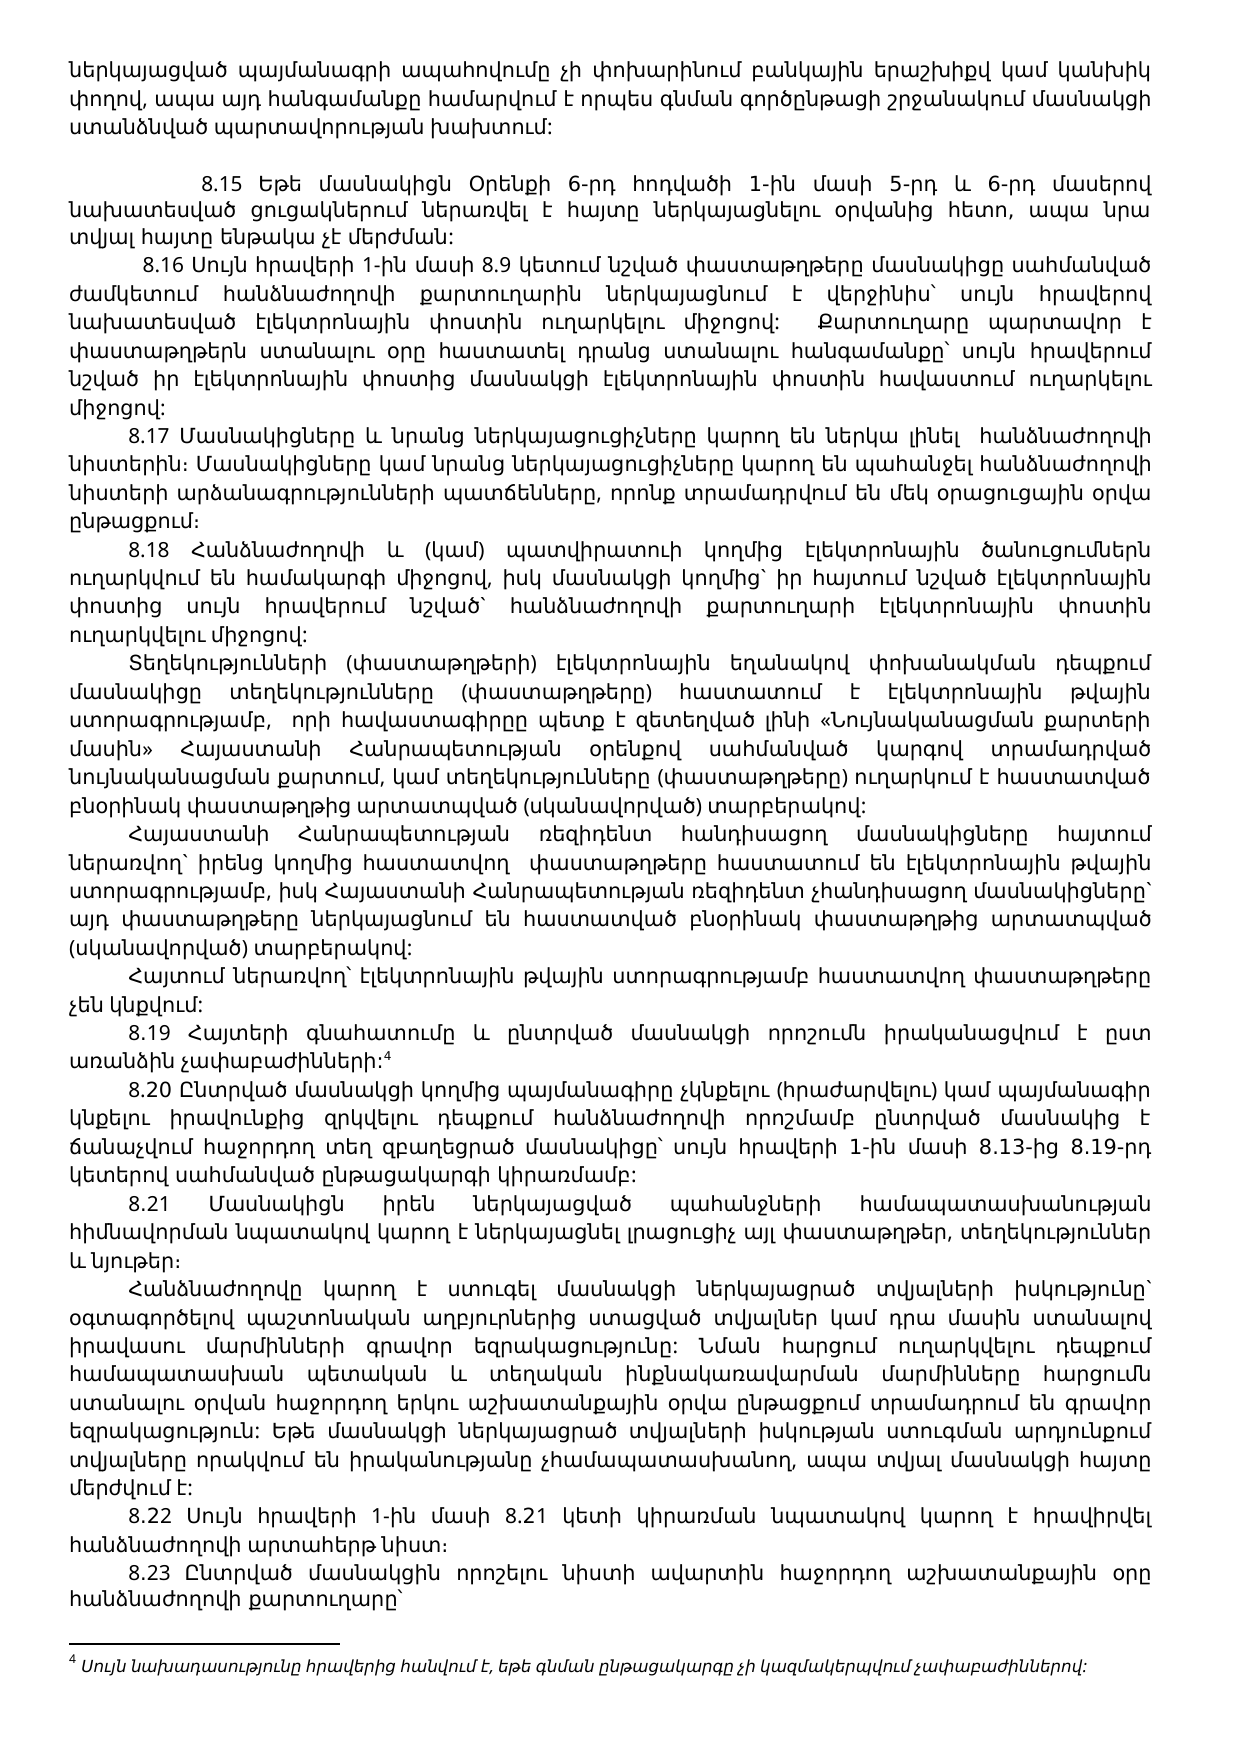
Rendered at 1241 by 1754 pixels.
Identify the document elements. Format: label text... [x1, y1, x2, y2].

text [69, 56, 1152, 141]
text 8.22 Սույն հրավերի 1-ին մասի 8.21 կետի կիրառման նպատակով կարող է հրավիրվել հանձնաժողովի արտահերթ նիստ։ [69, 1502, 1152, 1558]
text 8.16 Սույն հրավերի 1-ին մասի 8.9 կետում նշված փաստաթղթերը մասնակիցը սահմանված ժամկետում հանձնաժողովի քարտուղարին ներկայացնում է վերջինիս՝ սույն հրավերով նախատեսված էլեկտրոնային փոստին ուղարկելու միջոցով: Քարտուղարը պարտավոր է փաստաթղթերն ստանալու օրը հաստատել դրանց ստանալու հանգամանքը՝ սույն հրավերում նշված իր էլեկտրոնային փոստից մասնակցի էլեկտրոնային փոստին հավաստում ուղարկելու միջոցով: [69, 250, 1152, 421]
text 8.23 Ընտրված մասնակցին որոշելու նիստի ավարտին հաջորդող աշխատանքային օրը հանձնաժողովի քարտուղարը՝ [69, 1558, 1152, 1611]
text 8.15 Եթե մասնակիցն Օրենքի 6-րդ հոդվածի 1-ին մասի 5-րդ և 6-րդ մասերով նախատեսված ցուցակներում ներառվել է հայտը ներկայացնելու օրվանից հետո, ապա նրա տվյալ հայտը ենթակա չէ մերժման: [69, 169, 1152, 250]
text Հանձնաժողովը կարող է ստուգել մասնակցի ներկայացրած տվյալների իսկությունը` օգտագործելով պաշտոնական աղբյուրներից ստացված տվյալներ կամ դրա մասին ստանալով իրավասու մարմինների գրավոր եզրակացությունը: Նման հարցում ուղարկվելու դեպքում համապատասխան պետական և տեղական ինքնակառավարման մարմինները հարցումն ստանալու օրվան հաջորդող երկու աշխատանքային օրվա ընթացքում տրամադրում են գրավոր եզրակացություն: Եթե մասնակցի ներկայացրած տվյալների իսկության ստուգման արդյունքում տվյալները որակվում են իրականությանը չհամապատասխանող, ապա տվյալ մասնակցի հայտը մերժվում է: [69, 1274, 1152, 1502]
text 8.21 Մասնակիցն իրեն ներկայացված պահանջների համապատասխանության հիմնավորման նպատակով կարող է ներկայացնել լրացուցիչ այլ փաստաթղթեր, տեղեկություններ և նյութեր։ [69, 1189, 1152, 1274]
text 8.19 Հայտերի գնահատումը և ընտրված մասնակցի որոշումն իրականացվում է ըստ առանձին չափաբաժինների: [69, 1018, 1152, 1075]
text Տեղեկությունների (փաստաթղթերի) էլեկտրոնային եղանակով փոխանակման դեպքում մասնակիցը տեղեկությունները (փաստաթղթերը) հաստատում է էլեկտրոնային թվային ստորագրությամբ, որի հավաստագիրըը պետք է զետեղված լինի «Նույնականացման քարտերի մասին» Հայաստանի Հանրապետության օրենքով սահմանված կարգով տրամադրված նույնականացման քարտում, կամ տեղեկությունները (փաստաթղթերը) ուղարկում է հաստատված բնօրինակ փաստաթղթից արտատպված (սկանավորված) տարբերակով: [69, 648, 1152, 819]
text 8.17 Մասնակիցները և նրանց ներկայացուցիչները կարող են ներկա լինել հանձնաժողովի նիստերին։ Մասնակիցները կամ նրանց ներկայացուցիչները կարող են պահանջել հանձնաժողովի նիստերի արձանագրությունների պատճենները, որոնք տրամադրվում են մեկ օրացուցային օրվա ընթացքում։ [69, 421, 1152, 535]
text 8.18 Հանձնաժողովի և (կամ) պատվիրատուի կողմից էլեկտրոնային ծանուցումներն ուղարկվում են համակարգի միջոցով, իսկ մասնակցի կողմից` իր հայտում նշված էլեկտրոնային փոստից սույն հրավերում նշված` հանձնաժողովի քարտուղարի էլեկտրոնային փոստին ուղարկվելու միջոցով: [69, 535, 1152, 648]
text Հայաստանի Հանրապետության ռեզիդենտ հանդիսացող մասնակիցները հայտում ներառվող` իրենց կողմից հաստատվող փաստաթղթերը հաստատում են էլեկտրոնային թվային ստորագրությամբ, իսկ Հայաստանի Հանրապետության ռեզիդենտ չհանդիսացող մասնակիցները` այդ փաստաթղթերը ներկայացնում են հաստատված բնօրինակ փաստաթղթից արտատպված (սկանավորված) տարբերակով: [69, 819, 1152, 961]
text Հայտում ներառվող՝ էլեկտրոնային թվային ստորագրությամբ հաստատվող փաստաթղթերը չեն կնքվում: [69, 961, 1152, 1018]
text 8.20 Ընտրված մասնակցի կողմից պայմանագիրը չկնքելու (հրաժարվելու) կամ պայմանագիր կնքելու իրավունքից զրկվելու դեպքում հանձնաժողովի որոշմամբ ընտրված մասնակից է ճանաչվում հաջորդող տեղ զբաղեցրած մասնակիցը՝ սույն հրավերի 1-ին մասի 8.13-ից 8.19-րդ կետերով սահմանված ընթացակարգի կիրառմամբ: [69, 1075, 1152, 1189]
